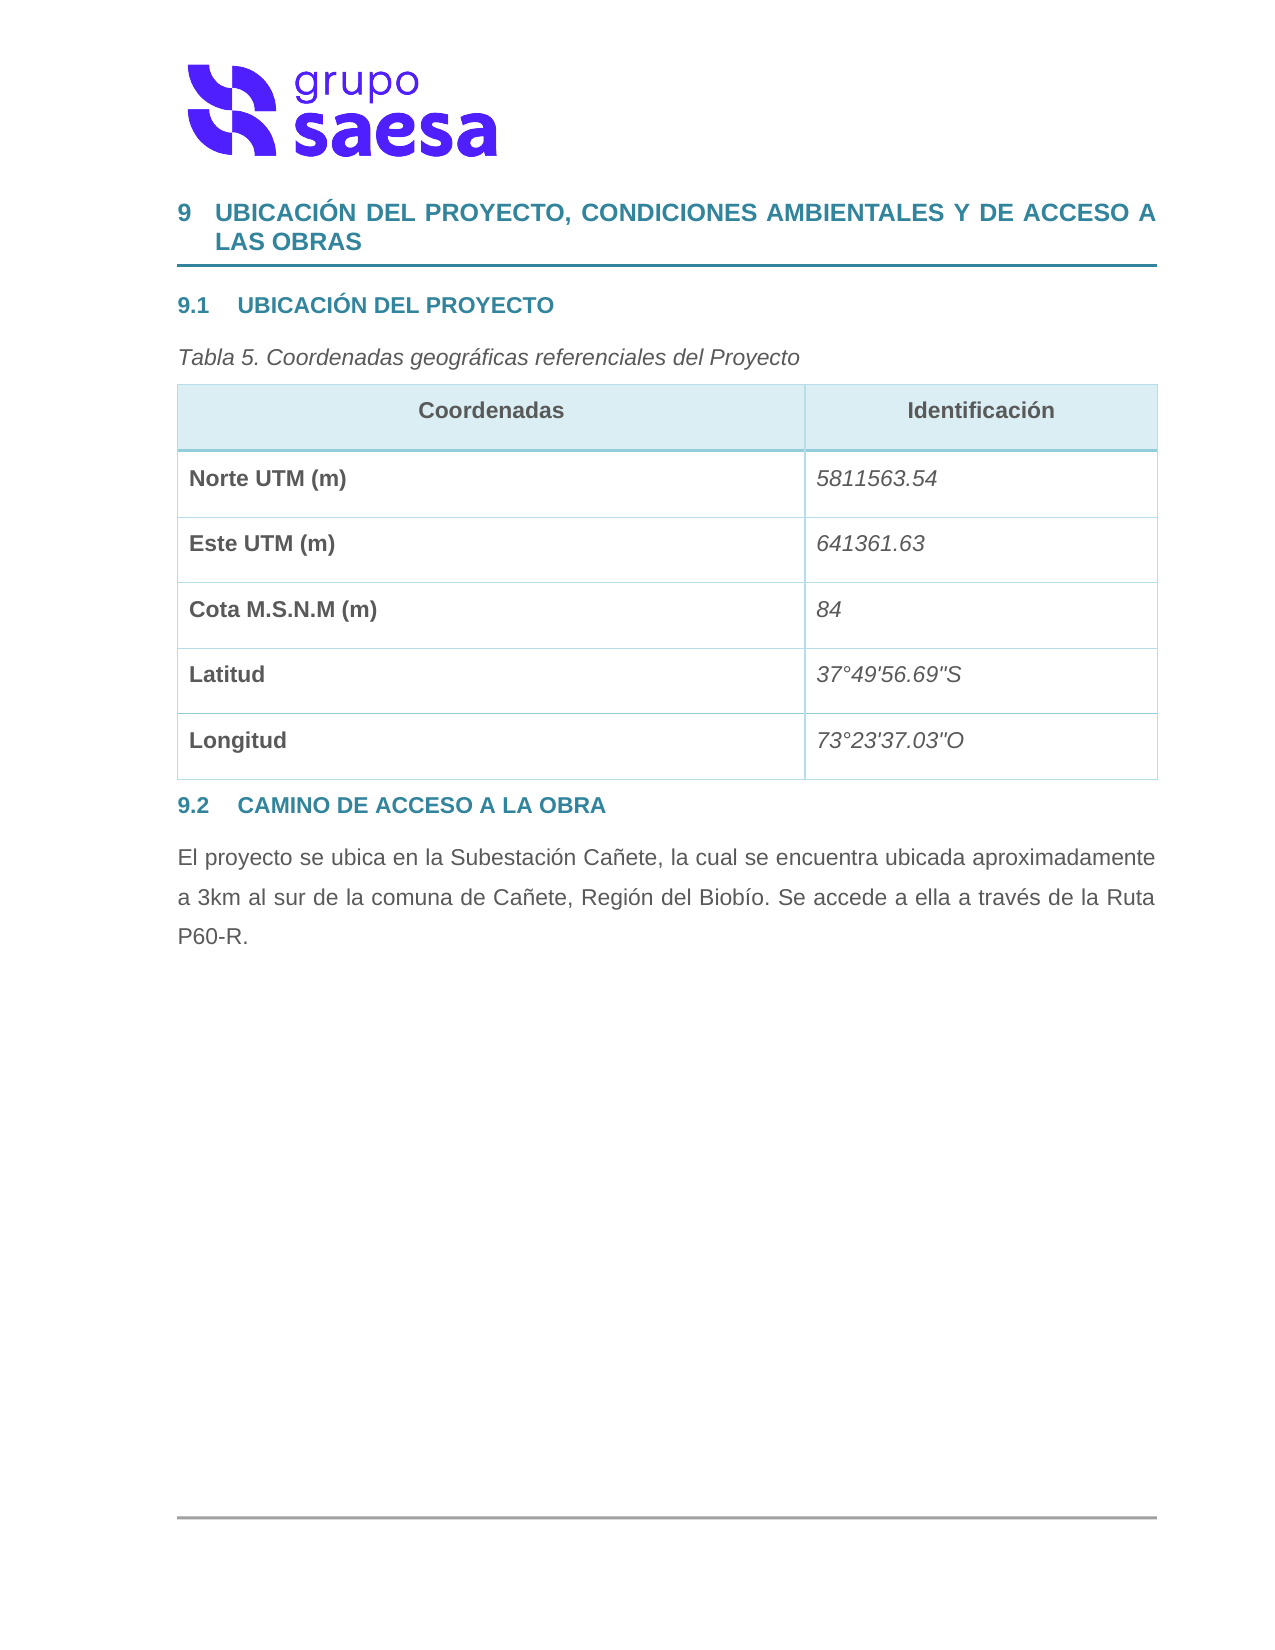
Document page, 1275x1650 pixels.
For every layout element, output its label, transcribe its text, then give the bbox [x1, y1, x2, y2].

table_cell 37°49'56.69"S [806, 649, 1157, 713]
text El proyecto se ubica en la Subestación Cañete, la cual se encuentra ubicada aproximadamente a 3km al sur de la comuna de Cañete, Región del Biobío. Se accede a ella a través de la Ruta P60-R. [177, 844, 1157, 949]
table_header Identificación [806, 385, 1157, 449]
subtitle CAMINO DE ACCESO A LA OBRA [177, 792, 1157, 818]
table_cell 5811563.54 [806, 452, 1157, 517]
table_cell 641361.63 [806, 518, 1157, 582]
table_cell Norte UTM (m) [178, 452, 804, 517]
table_cell Longitud [178, 714, 804, 779]
table_header Coordenadas [178, 385, 804, 449]
text Tabla 5. Coordenadas geográficas referenciales del Proyecto [177, 344, 1157, 370]
subtitle UBICACIÓN DEL PROYECTO, CONDICIONES AMBIENTALES Y DE ACCESO A LAS OBRAS [177, 198, 1157, 264]
table_cell 73°23'37.03"O [806, 714, 1157, 779]
table_cell Latitud [178, 649, 804, 713]
picture [177, 56, 506, 160]
subtitle UBICACIÓN DEL PROYECTO [177, 292, 1157, 318]
table_cell Cota M.S.N.M (m) [178, 583, 804, 648]
table_cell 84 [806, 583, 1157, 648]
table_cell Este UTM (m) [178, 518, 804, 582]
